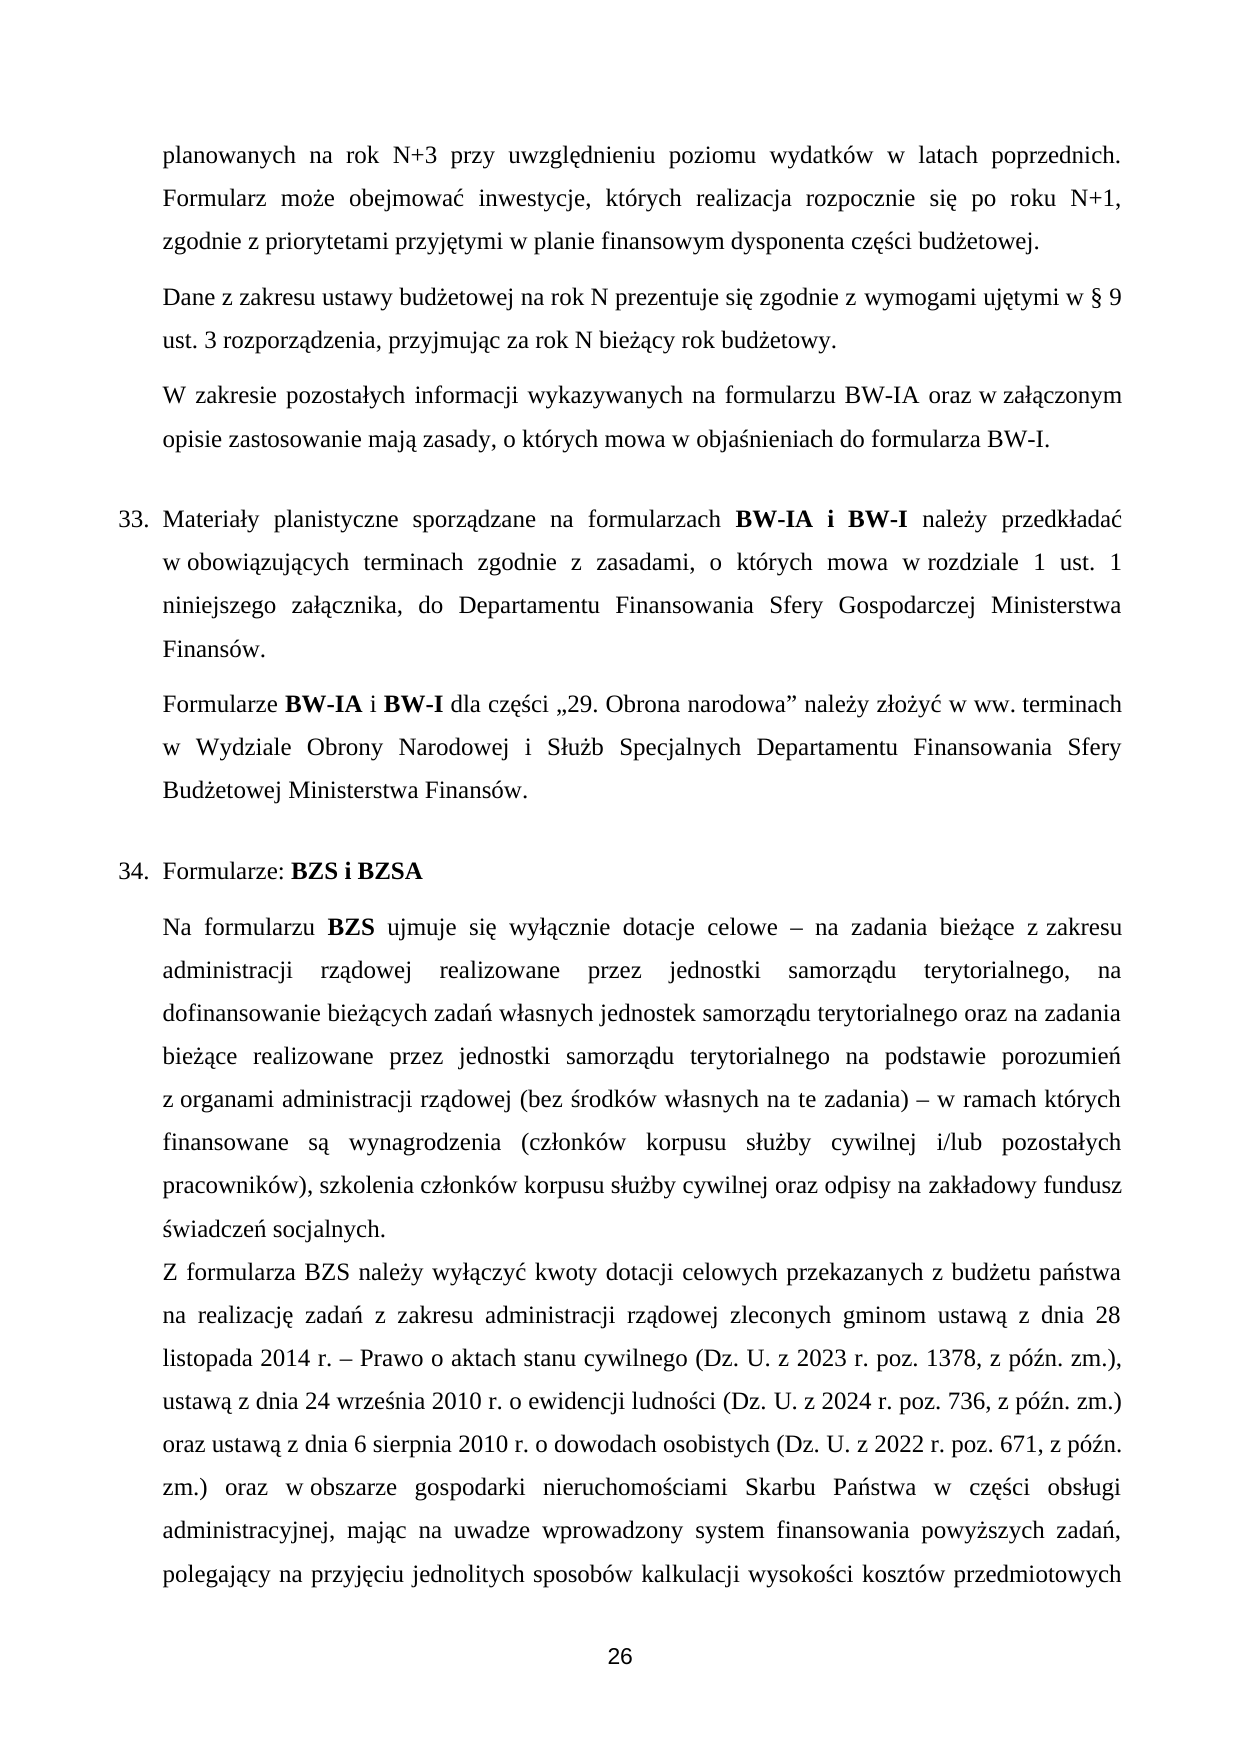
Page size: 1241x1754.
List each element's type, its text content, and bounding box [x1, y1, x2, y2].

list W zakresie pozostałych informacji wykazywanych na formularzu BW-IA oraz w załączonym opisie zastosowanie mają zasady, o których mowa w objaśnieniach do formularza BW-I. [162, 381, 1122, 452]
list Formularze BW-IA i BW-I dla części „29. Obrona narodowa” należy złożyć w ww. terminach w Wydziale Obrony Narodowej i Służb Specjalnych Departamentu Finansowania Sfery Budżetowej Ministerstwa Finansów. [162, 689, 1122, 804]
list Dane z zakresu ustawy budżetowej na rok N prezentuje się zgodnie z wymogami ujętymi w § 9 ust. 3 rozporządzenia, przyjmując za rok N bieżący rok budżetowy. [162, 282, 1122, 354]
list Materiały planistyczne sporządzane na formularzach BW-IA i BW-I należy przedkładać w obowiązujących terminach zgodnie z zasadami, o których mowa w rozdziale 1 ust. 1 niniejszego załącznika, do Departamentu Finansowania Sfery Gospodarczej Ministerstwa Finansów. [118, 504, 1122, 662]
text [162, 1257, 1122, 1587]
list Formularze: BZS i BZSA [118, 856, 1122, 885]
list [162, 140, 1122, 255]
text Na formularzu BZS ujmuje się wyłącznie dotacje celowe – na zadania bieżące z zakresu administracji rządowej realizowane przez jednostki samorządu terytorialnego, na dofinansowanie bieżących zadań własnych jednostek samorządu terytorialnego oraz na zadania bieżące realizowane przez jednostki samorządu terytorialnego na podstawie porozumień z organami administracji rządowej (bez środków własnych na te zadania) – w ramach których finansowane są wynagrodzenia (członków korpusu służby cywilnej i/lub pozostałych pracowników), szkolenia członków korpusu służby cywilnej oraz odpisy na zakładowy fundusz świadczeń socjalnych. [162, 912, 1122, 1242]
